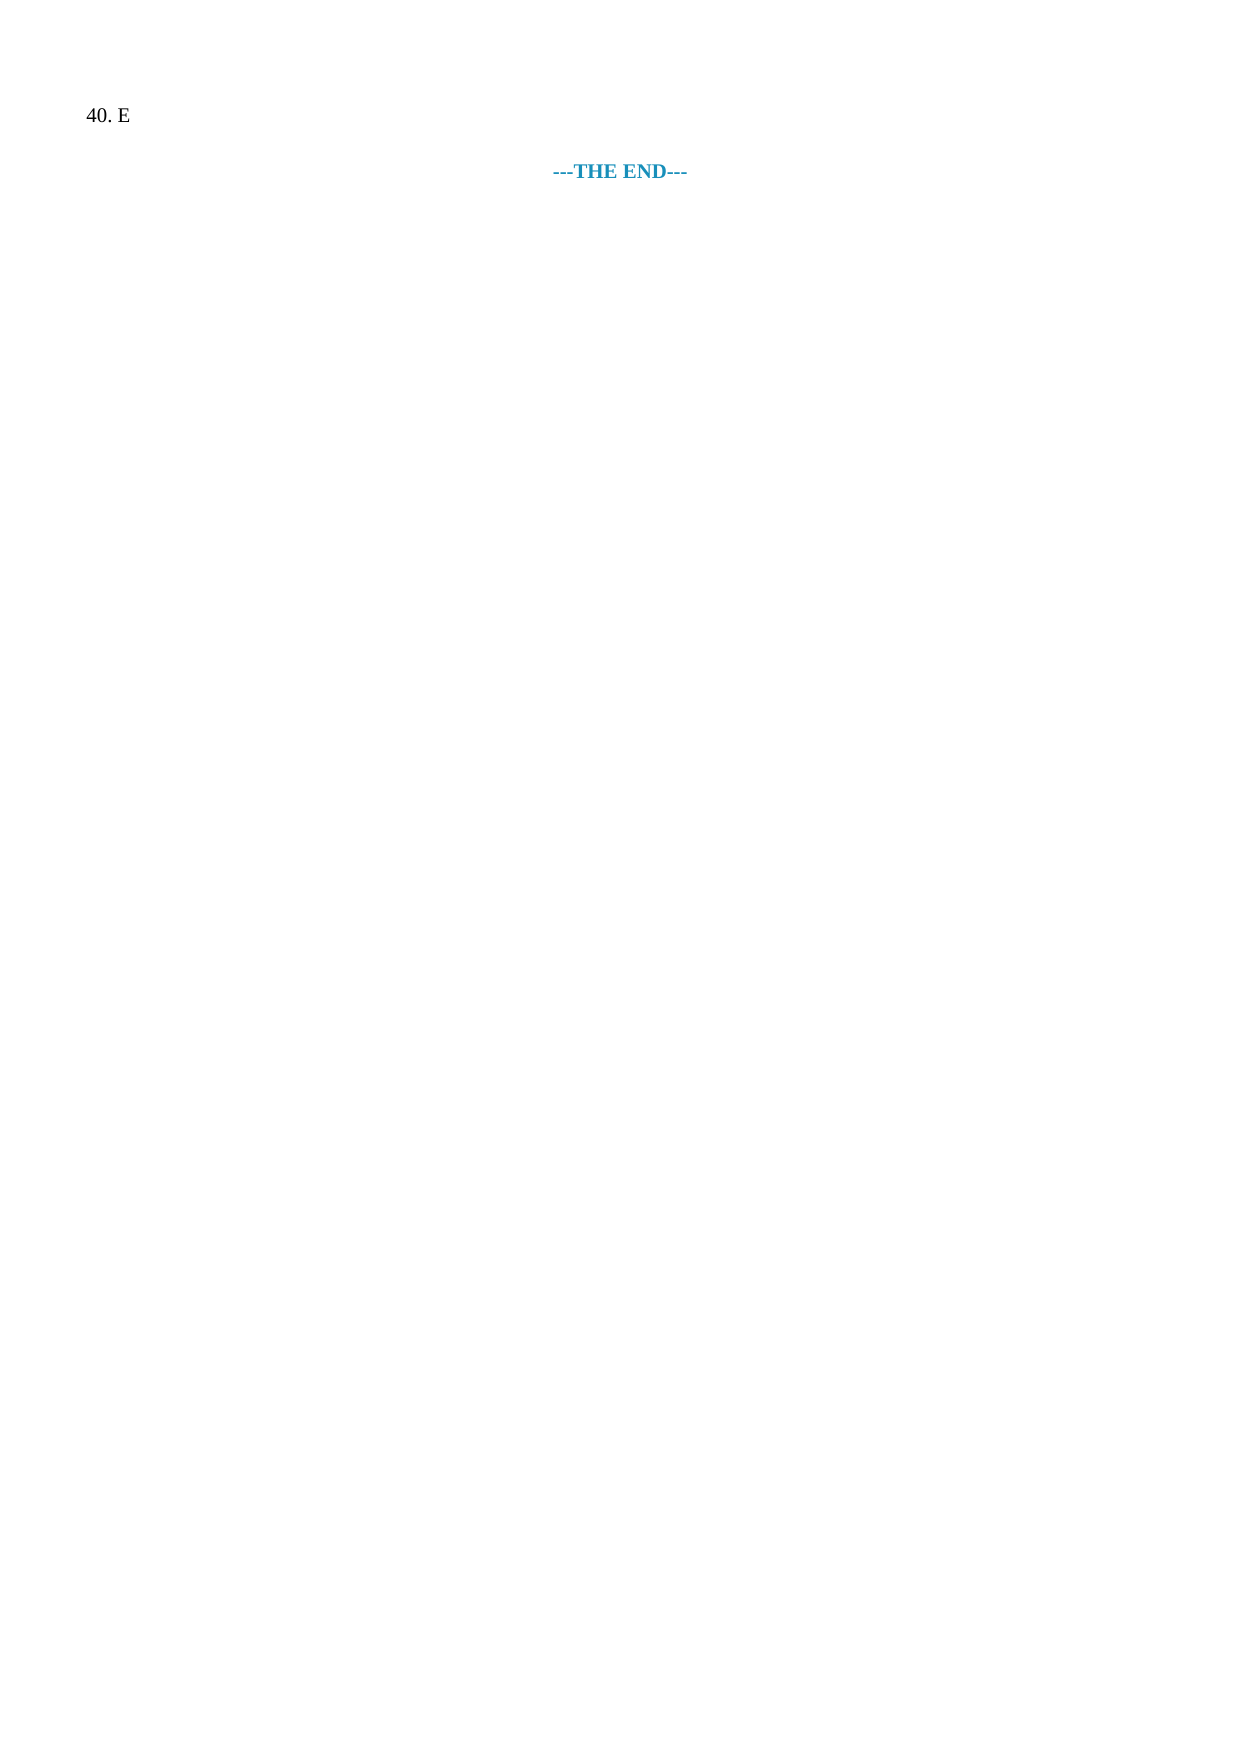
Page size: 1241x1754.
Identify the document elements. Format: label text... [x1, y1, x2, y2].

text ---THE END--- [75, 159, 1165, 183]
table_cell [77, 77, 1165, 137]
